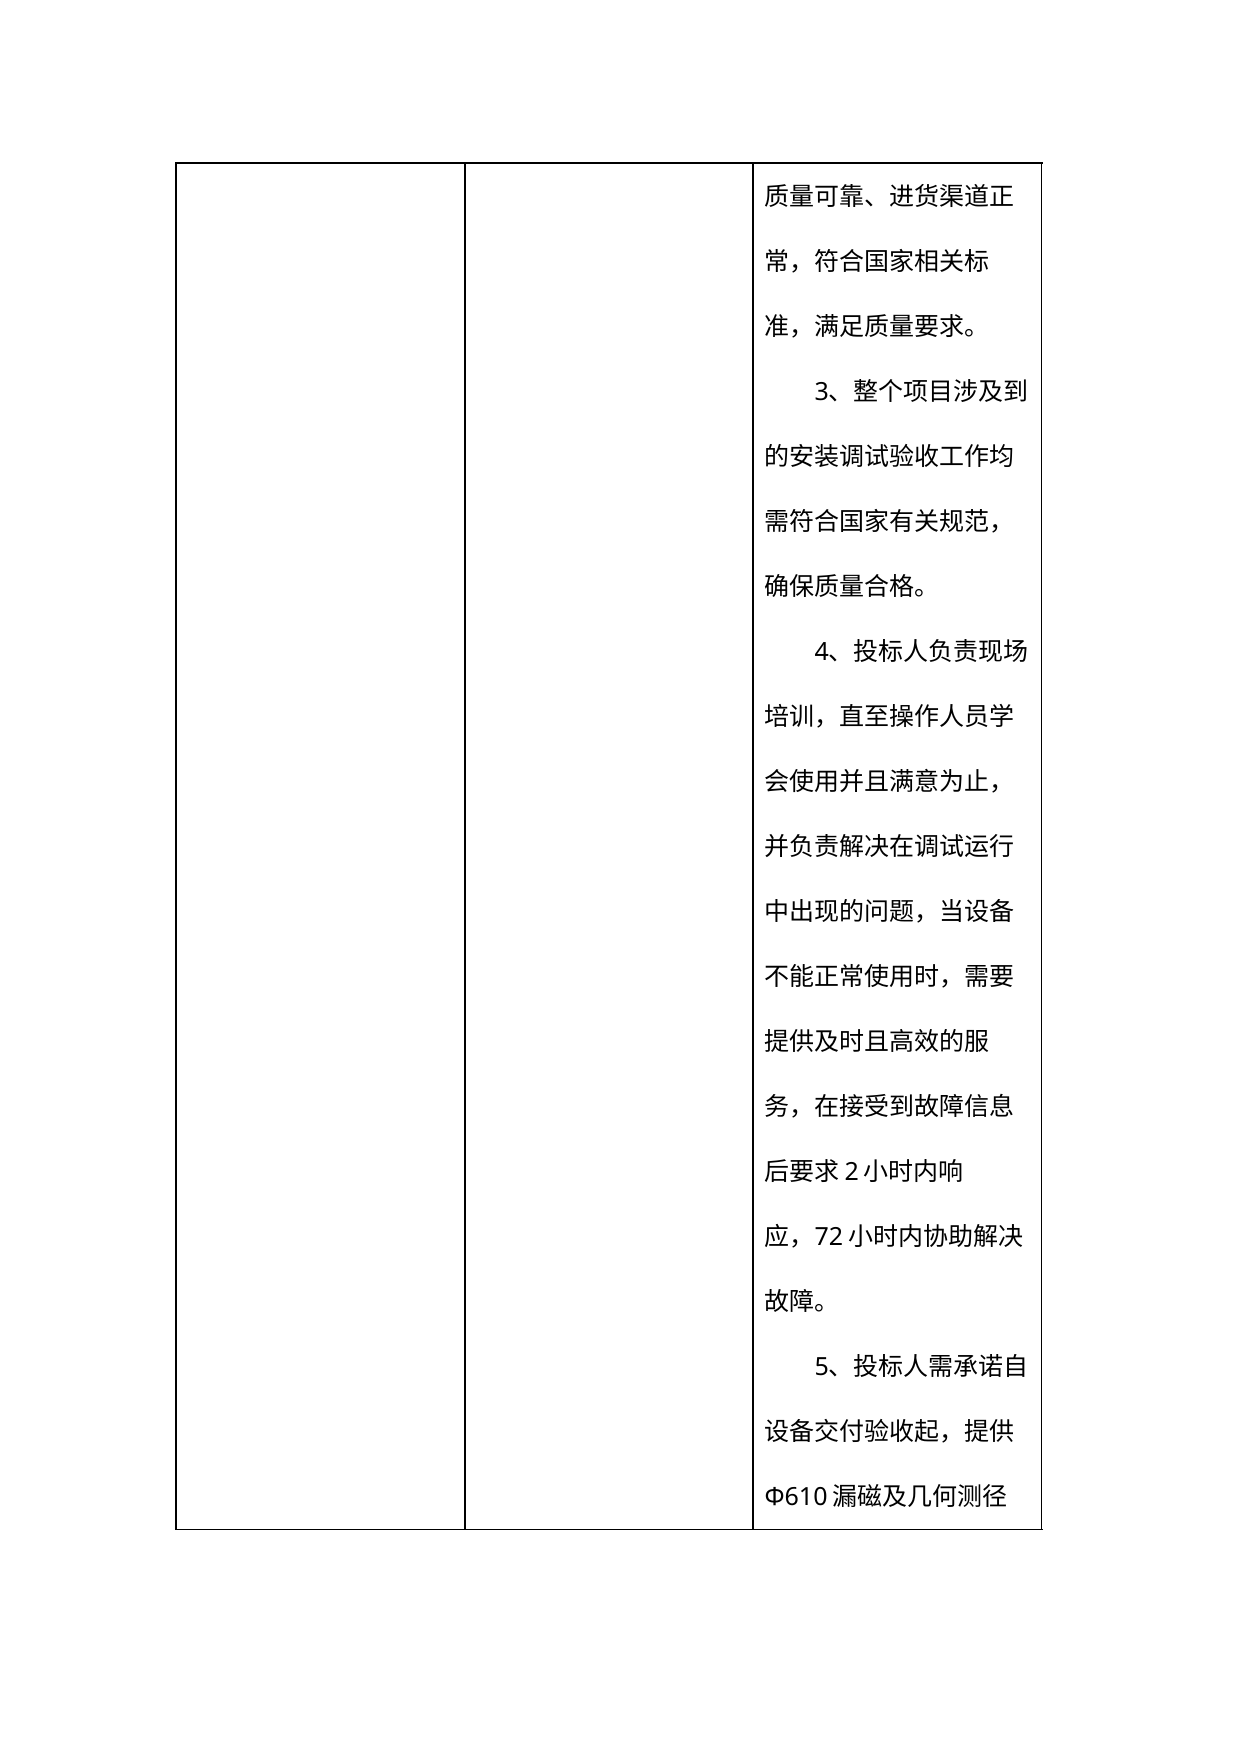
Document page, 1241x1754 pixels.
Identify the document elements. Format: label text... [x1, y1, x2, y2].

table_cell [466, 164, 752, 1528]
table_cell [754, 164, 1041, 1528]
table_cell 1 [177, 164, 464, 1528]
